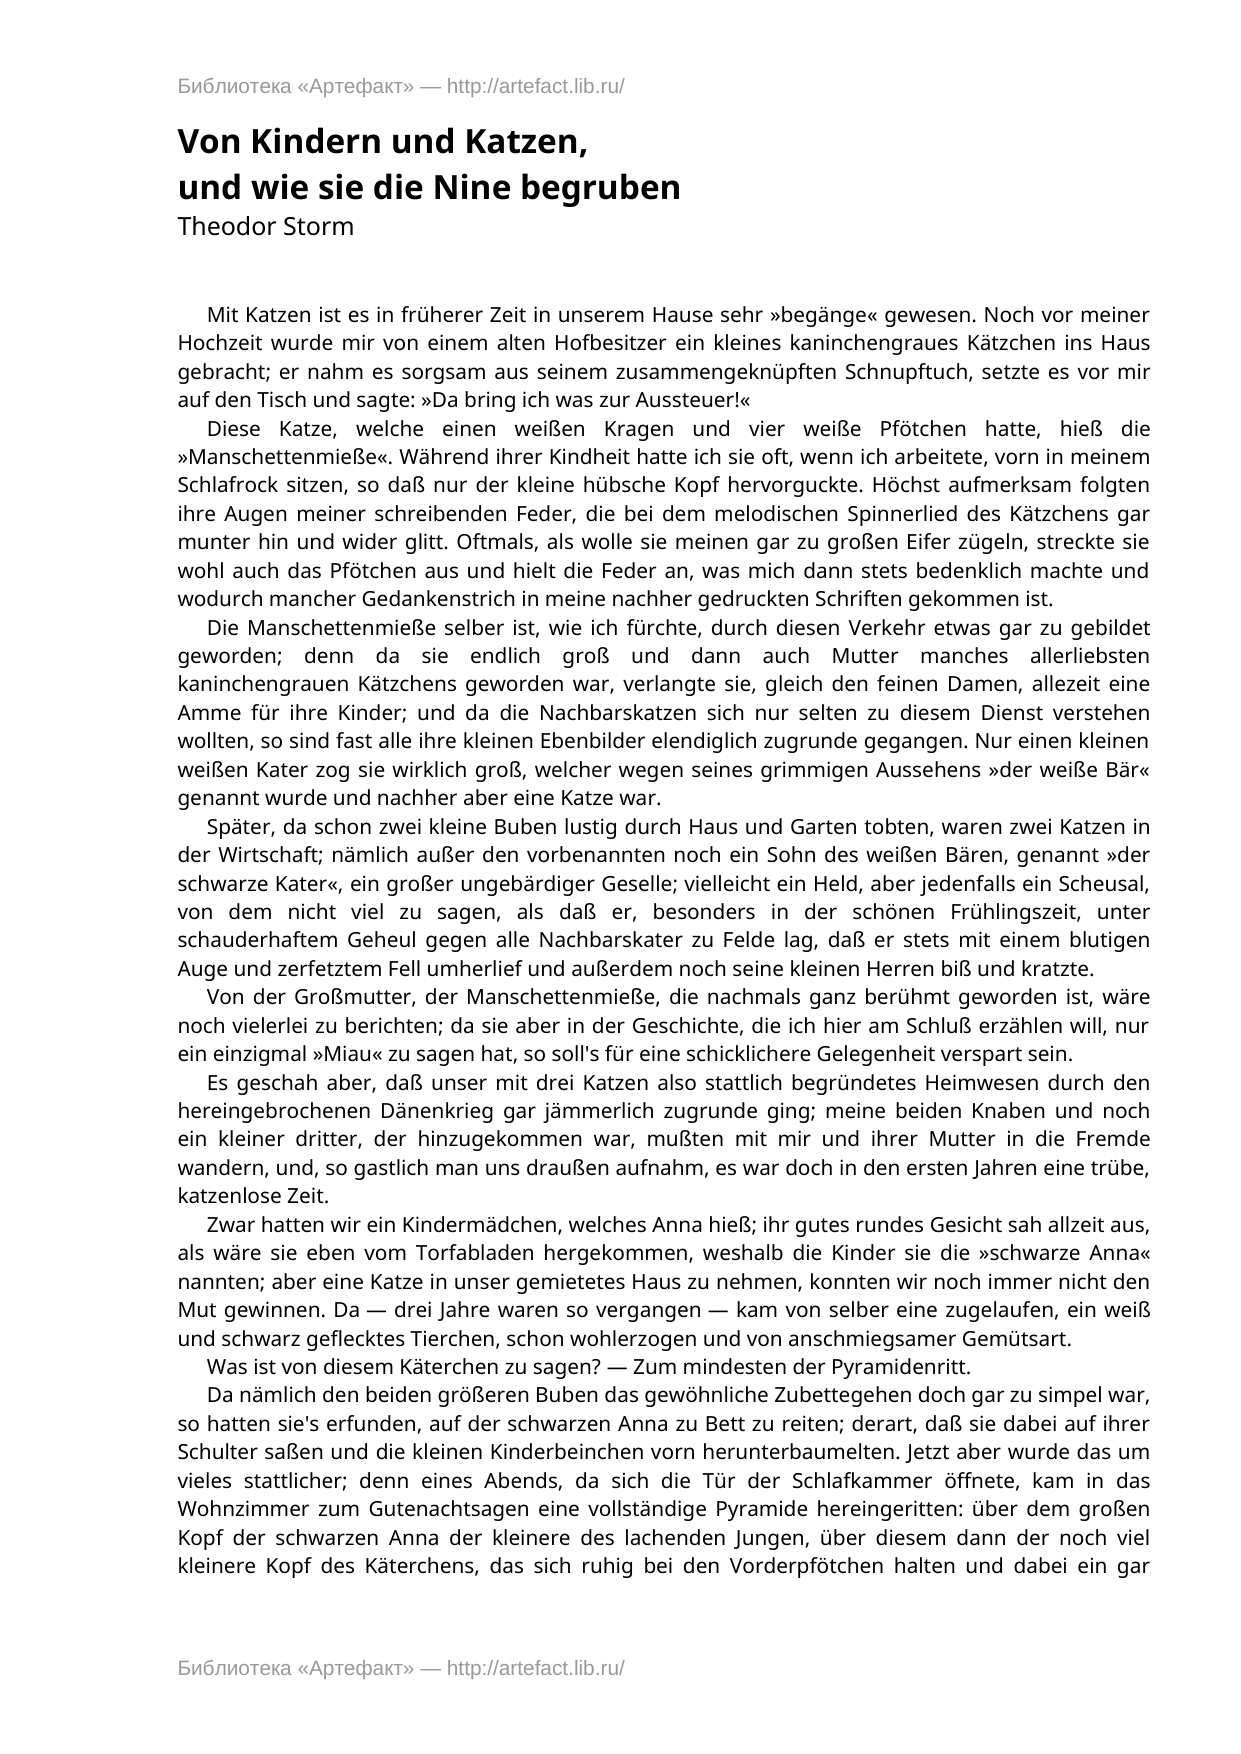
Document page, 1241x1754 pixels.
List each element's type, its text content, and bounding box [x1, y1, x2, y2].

text Später, da schon zwei kleine Buben lustig durch Haus und Garten tobten, waren zwei Katzen in der Wirtschaft; nämlich außer den vorbenannten noch ein Sohn des weißen Bären, genannt »der schwarze Kater«, ein großer ungebärdiger Geselle; vielleicht ein Held, aber jedenfalls ein Scheusal, von dem nicht viel zu sagen, als daß er, besonders in der schönen Frühlingszeit, unter schauderhaftem Geheul gegen alle Nachbarskater zu Felde lag, daß er stets mit einem blutigen Auge und zerfetztem Fell umherlief und außerdem noch seine kleinen Herren biß und kratzte. [177, 812, 1152, 982]
text Die Manschettenmieße selber ist, wie ich fürchte, durch diesen Verkehr etwas gar zu gebildet geworden; denn da sie endlich groß und dann auch Mutter manches allerliebsten kaninchengrauen Kätzchens geworden war, verlangte sie, gleich den feinen Damen, allezeit eine Amme für ihre Kinder; und da die Nachbarskatzen sich nur selten zu diesem Dienst verstehen wollten, so sind fast alle ihre kleinen Ebenbilder elendiglich zugrunde gegangen. Nur einen kleinen weißen Kater zog sie wirklich groß, welcher wegen seines grimmigen Aussehens »der weiße Bär« genannt wurde und nachher aber eine Katze war. [177, 613, 1152, 812]
text Was ist von diesem Käterchen zu sagen? — Zum mindesten der Pyramidenritt. [177, 1352, 1152, 1381]
text Mit Katzen ist es in früherer Zeit in unserem Hause sehr »begänge« gewesen. Noch vor meiner Hochzeit wurde mir von einem alten Hofbesitzer ein kleines kaninchengraues Kätzchen ins Haus gebracht; er nahm es sorgsam aus seinem zusammengeknüpften Schnupftuch, setzte es vor mir auf den Tisch und sagte: »Da bring ich was zur Aussteuer!« [177, 300, 1152, 414]
text Es geschah aber, daß unser mit drei Katzen also stattlich begründetes Heimwesen durch den hereingebrochenen Dänenkrieg gar jämmerlich zugrunde ging; meine beiden Knaben und noch ein kleiner dritter, der hinzugekommen war, mußten mit mir und ihrer Mutter in die Fremde wandern, und, so gastlich man uns draußen aufnahm, es war doch in den ersten Jahren eine trübe, katzenlose Zeit. [177, 1068, 1152, 1210]
subtitle Theodor Storm [177, 209, 1152, 243]
text Zwar hatten wir ein Kindermädchen, welches Anna hieß; ihr gutes rundes Gesicht sah allzeit aus, als wäre sie eben vom Torfabladen hergekommen, weshalb die Kinder sie die »schwarze Anna« nannten; aber eine Katze in unser gemietetes Haus zu nehmen, konnten wir noch immer nicht den Mut gewinnen. Da — drei Jahre waren so vergangen — kam von selber eine zugelaufen, ein weiß und schwarz geflecktes Tierchen, schon wohlerzogen und von anschmiegsamer Gemütsart. [177, 1210, 1152, 1352]
text Von der Großmutter, der Manschettenmieße, die nachmals ganz berühmt geworden ist, wäre noch vielerlei zu berichten; da sie aber in der Geschichte, die ich hier am Schluß erzählen will, nur ein einzigmal »Miau« zu sagen hat, so soll's für eine schicklichere Gelegenheit verspart sein. [177, 982, 1152, 1068]
subtitle Von Kindern und Katzen, und wie sie die Nine begruben [177, 118, 1152, 209]
text Diese Katze, welche einen weißen Kragen und vier weiße Pfötchen hatte, hieß die »Manschettenmieße«. Während ihrer Kindheit hatte ich sie oft, wenn ich arbeitete, vorn in meinem Schlafrock sitzen, so daß nur der kleine hübsche Kopf hervorguckte. Höchst aufmerksam folgten ihre Augen meiner schreibenden Feder, die bei dem melodischen Spinnerlied des Kätzchens gar munter hin und wider glitt. Oftmals, als wolle sie meinen gar zu großen Eifer zügeln, streckte sie wohl auch das Pfötchen aus und hielt die Feder an, was mich dann stets bedenklich machte und wodurch mancher Gedankenstrich in meine nachher gedruckten Schriften gekommen ist. [177, 414, 1152, 613]
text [177, 1381, 1152, 1579]
